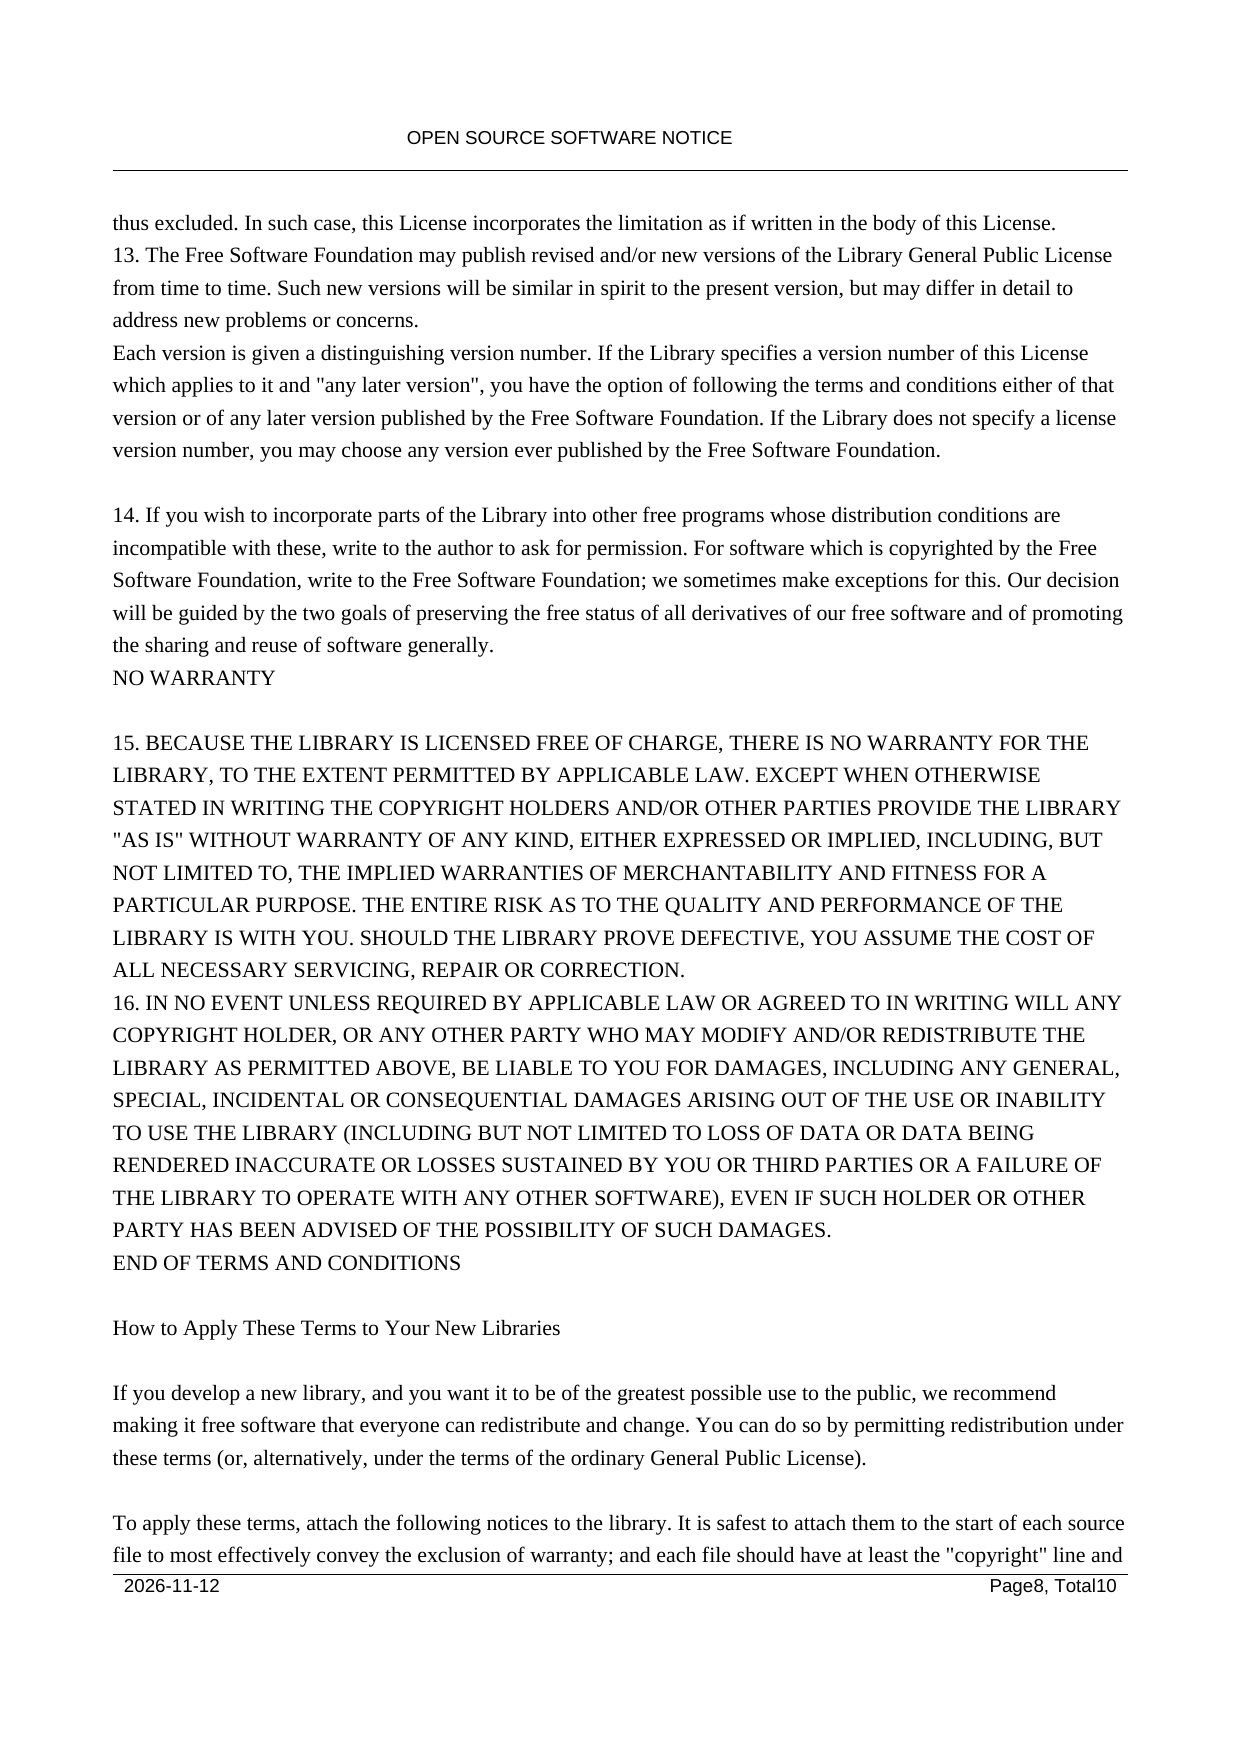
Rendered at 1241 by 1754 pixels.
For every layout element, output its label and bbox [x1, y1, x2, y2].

text [112, 206, 1128, 1571]
